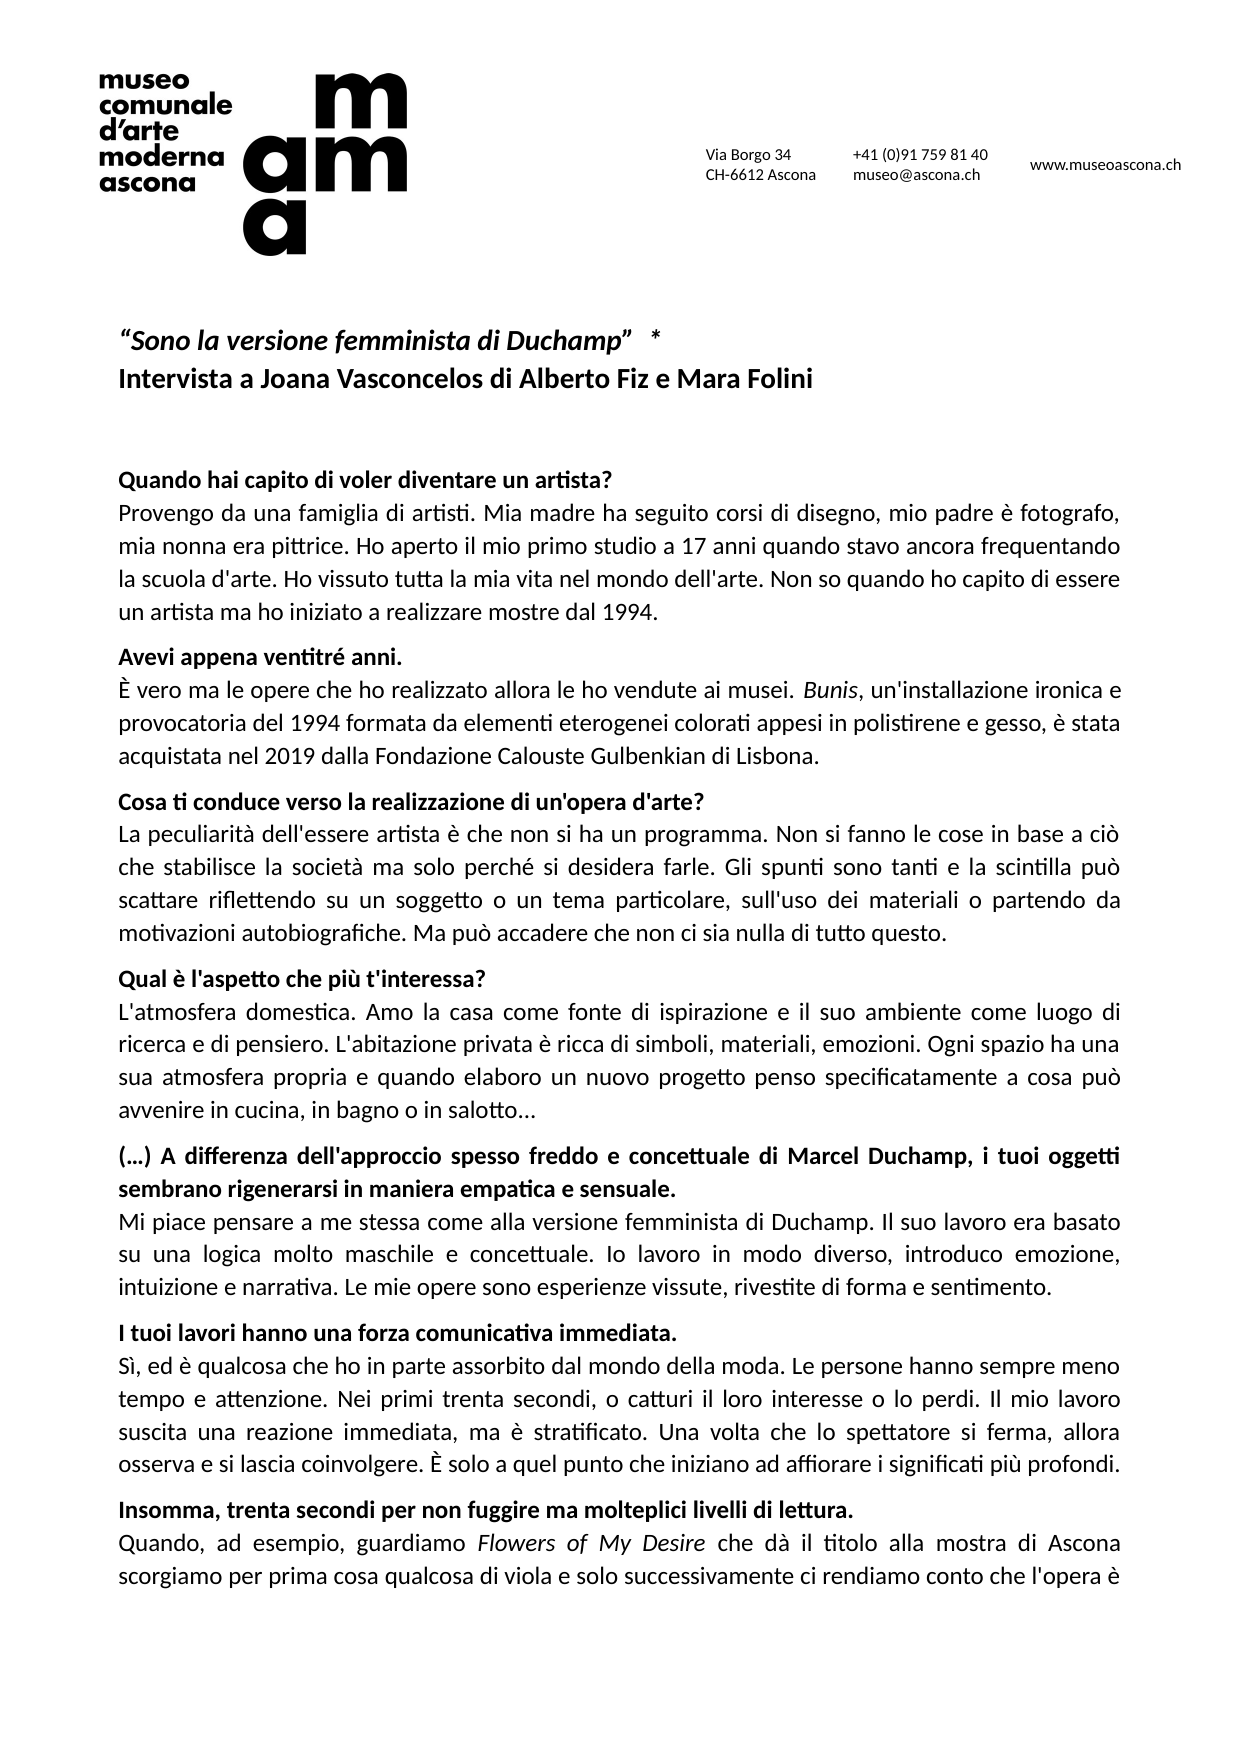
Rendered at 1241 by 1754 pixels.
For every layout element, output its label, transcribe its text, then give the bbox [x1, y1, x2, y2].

text Insomma, trenta secondi per non fuggire ma molteplici livelli di lettura. [118, 1494, 1122, 1524]
text Intervista a Joana Vasconcelos di Alberto Fiz e Mara Folini [118, 360, 1122, 396]
text Mi piace pensare a me stessa come alla versione femminista di Duchamp. Il suo lavoro era basato su una logica molto maschile e concettuale. Io lavoro in modo diverso, introduco emozione, intuizione e narrativa. Le mie opere sono esperienze vissute, rivestite di forma e sentimento. [118, 1206, 1122, 1302]
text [118, 1527, 1122, 1590]
text (…) A differenza dell'approccio spesso freddo e concettuale di Marcel Duchamp, i tuoi oggetti sembrano rigenerarsi in maniera empatica e sensuale. [118, 1140, 1122, 1203]
text “Sono la versione femminista di Duchamp” * [118, 322, 1122, 357]
text I tuoi lavori hanno una forza comunicativa immediata. [118, 1317, 1122, 1347]
text Quando hai capito di voler diventare un artista? [118, 464, 1122, 495]
text Cosa ti conduce verso la realizzazione di un'opera d'arte? [118, 786, 1122, 816]
text Qual è l'aspetto che più t'interessa? [118, 963, 1122, 993]
text È vero ma le opere che ho realizzato allora le ho vendute ai musei. Bunis, un'installazione ironica e provocatoria del 1994 formata da elementi eterogenei colorati appesi in polistirene e gesso, è stata acquistata nel 2019 dalla Fondazione Calouste Gulbenkian di Lisbona. [118, 674, 1122, 771]
text La peculiarità dell'essere artista è che non si ha un programma. Non si fanno le cose in base a ciò che stabilisce la società ma solo perché si desidera farle. Gli spunti sono tanti e la scintilla può scattare riflettendo su un soggetto o un tema particolare, sull'uso dei materiali o partendo da motivazioni autobiografiche. Ma può accadere che non ci sia nulla di tutto questo. [118, 818, 1122, 948]
text Sì, ed è qualcosa che ho in parte assorbito dal mondo della moda. Le persone hanno sempre meno tempo e attenzione. Nei primi trenta secondi, o catturi il loro interesse o lo perdi. Il mio lavoro suscita una reazione immediata, ma è stratificato. Una volta che lo spettatore si ferma, allora osserva e si lascia coinvolgere. È solo a quel punto che iniziano ad affiorare i significati più profondi. [118, 1350, 1122, 1479]
picture [99, 73, 407, 256]
text L'atmosfera domestica. Amo la casa come fonte di ispirazione e il suo ambiente come luogo di ricerca e di pensiero. L'abitazione privata è ricca di simboli, materiali, emozioni. Ogni spazio ha una sua atmosfera propria e quando elaboro un nuovo progetto penso specificatamente a cosa può avvenire in cucina, in bagno o in salotto... [118, 996, 1122, 1125]
text Avevi appena ventitré anni. [118, 641, 1122, 672]
text Provengo da una famiglia di artisti. Mia madre ha seguito corsi di disegno, mio padre è fotografo, mia nonna era pittrice. Ho aperto il mio primo studio a 17 anni quando stavo ancora frequentando la scuola d'arte. Ho vissuto tutta la mia vita nel mondo dell'arte. Non so quando ho capito di essere un artista ma ho iniziato a realizzare mostre dal 1994. [118, 497, 1122, 627]
